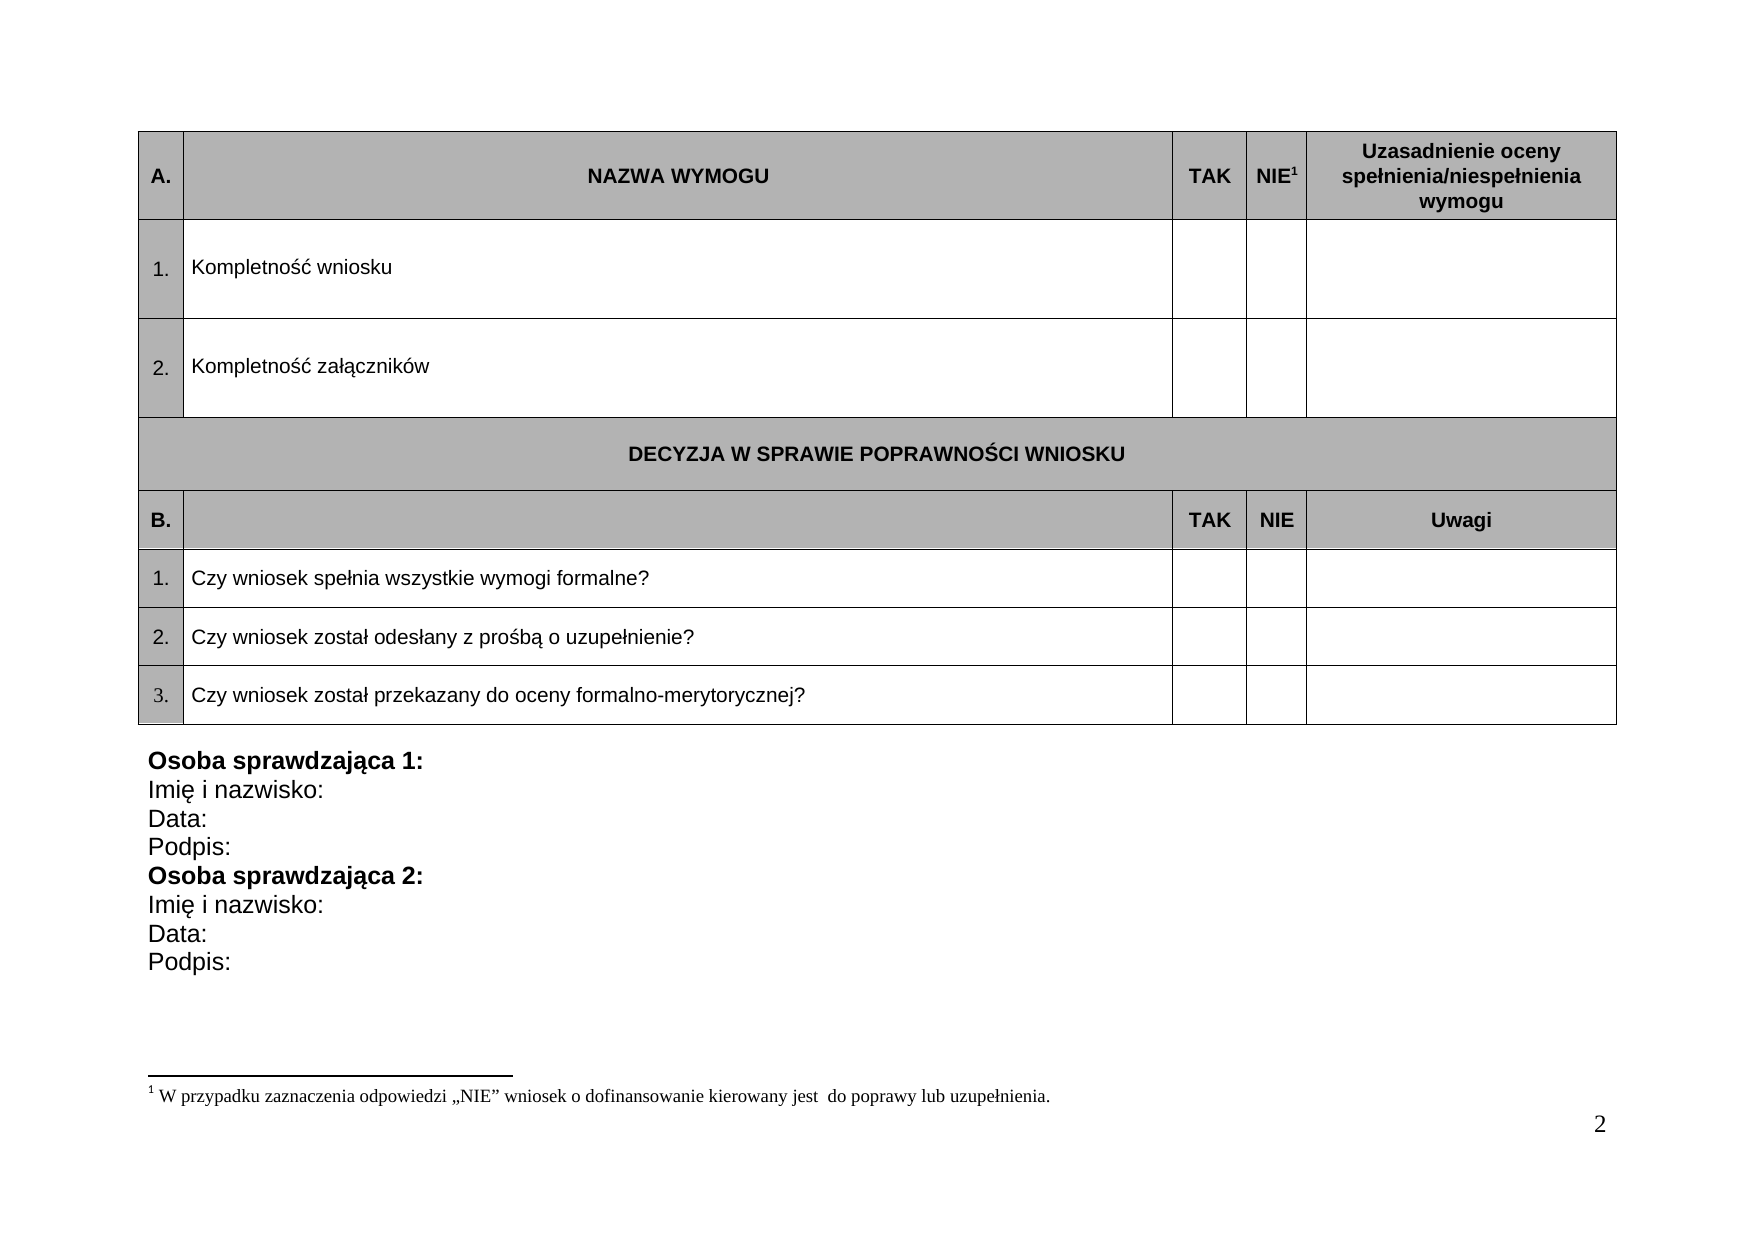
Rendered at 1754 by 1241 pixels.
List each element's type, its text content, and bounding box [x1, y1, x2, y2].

table_cell DECYZJA W SPRAWIE POPRAWNOŚCI WNIOSKU [139, 418, 1616, 490]
table_cell Uwagi [1307, 491, 1616, 548]
table_cell Kompletność załączników [184, 319, 1172, 417]
text Osoba sprawdzająca 1: [148, 746, 1606, 775]
table_cell [1173, 220, 1246, 318]
text Podpis: [148, 832, 1606, 861]
table_cell [1247, 666, 1306, 723]
table_cell [1247, 319, 1306, 417]
table_cell Kompletność wniosku [184, 220, 1172, 318]
table_cell [1247, 220, 1306, 318]
table_cell [1173, 608, 1246, 665]
table_cell 2. [139, 319, 183, 417]
text Podpis: [148, 947, 1606, 976]
text Data: [148, 804, 1606, 832]
text Imię i nazwisko: [148, 775, 1606, 804]
text Data: [148, 919, 1606, 947]
text Osoba sprawdzająca 2: [148, 861, 1606, 890]
table_cell [1307, 666, 1616, 723]
table_cell 2. [139, 608, 183, 665]
table_cell TAK [1173, 491, 1246, 548]
table_cell [184, 491, 1172, 548]
table_cell NIE [1247, 491, 1306, 548]
table_cell B. [139, 491, 183, 548]
table_cell [1247, 608, 1306, 665]
table_cell [1307, 220, 1616, 318]
table_cell 1. [139, 550, 183, 607]
table_cell 3. [139, 666, 183, 723]
table_cell [1173, 319, 1246, 417]
table_cell Czy wniosek spełnia wszystkie wymogi formalne? [184, 550, 1172, 607]
table_cell [1307, 319, 1616, 417]
table_cell Czy wniosek został przekazany do oceny formalno-merytorycznej? [184, 666, 1172, 723]
table_header Uzasadnienie oceny spełnienia/niespełnienia wymogu [1307, 132, 1616, 219]
text Imię i nazwisko: [148, 890, 1606, 919]
table_cell [1173, 550, 1246, 607]
table_cell [1247, 550, 1306, 607]
table_cell [1173, 666, 1246, 723]
table_header NIE [1247, 132, 1306, 219]
table_cell 1. [139, 220, 183, 318]
table_header NAZWA WYMOGU [184, 132, 1172, 219]
table_header A. [139, 132, 183, 219]
table_cell Czy wniosek został odesłany z prośbą o uzupełnienie? [184, 608, 1172, 665]
table_header TAK [1173, 132, 1246, 219]
table_cell [1307, 608, 1616, 665]
table_cell [1307, 550, 1616, 607]
